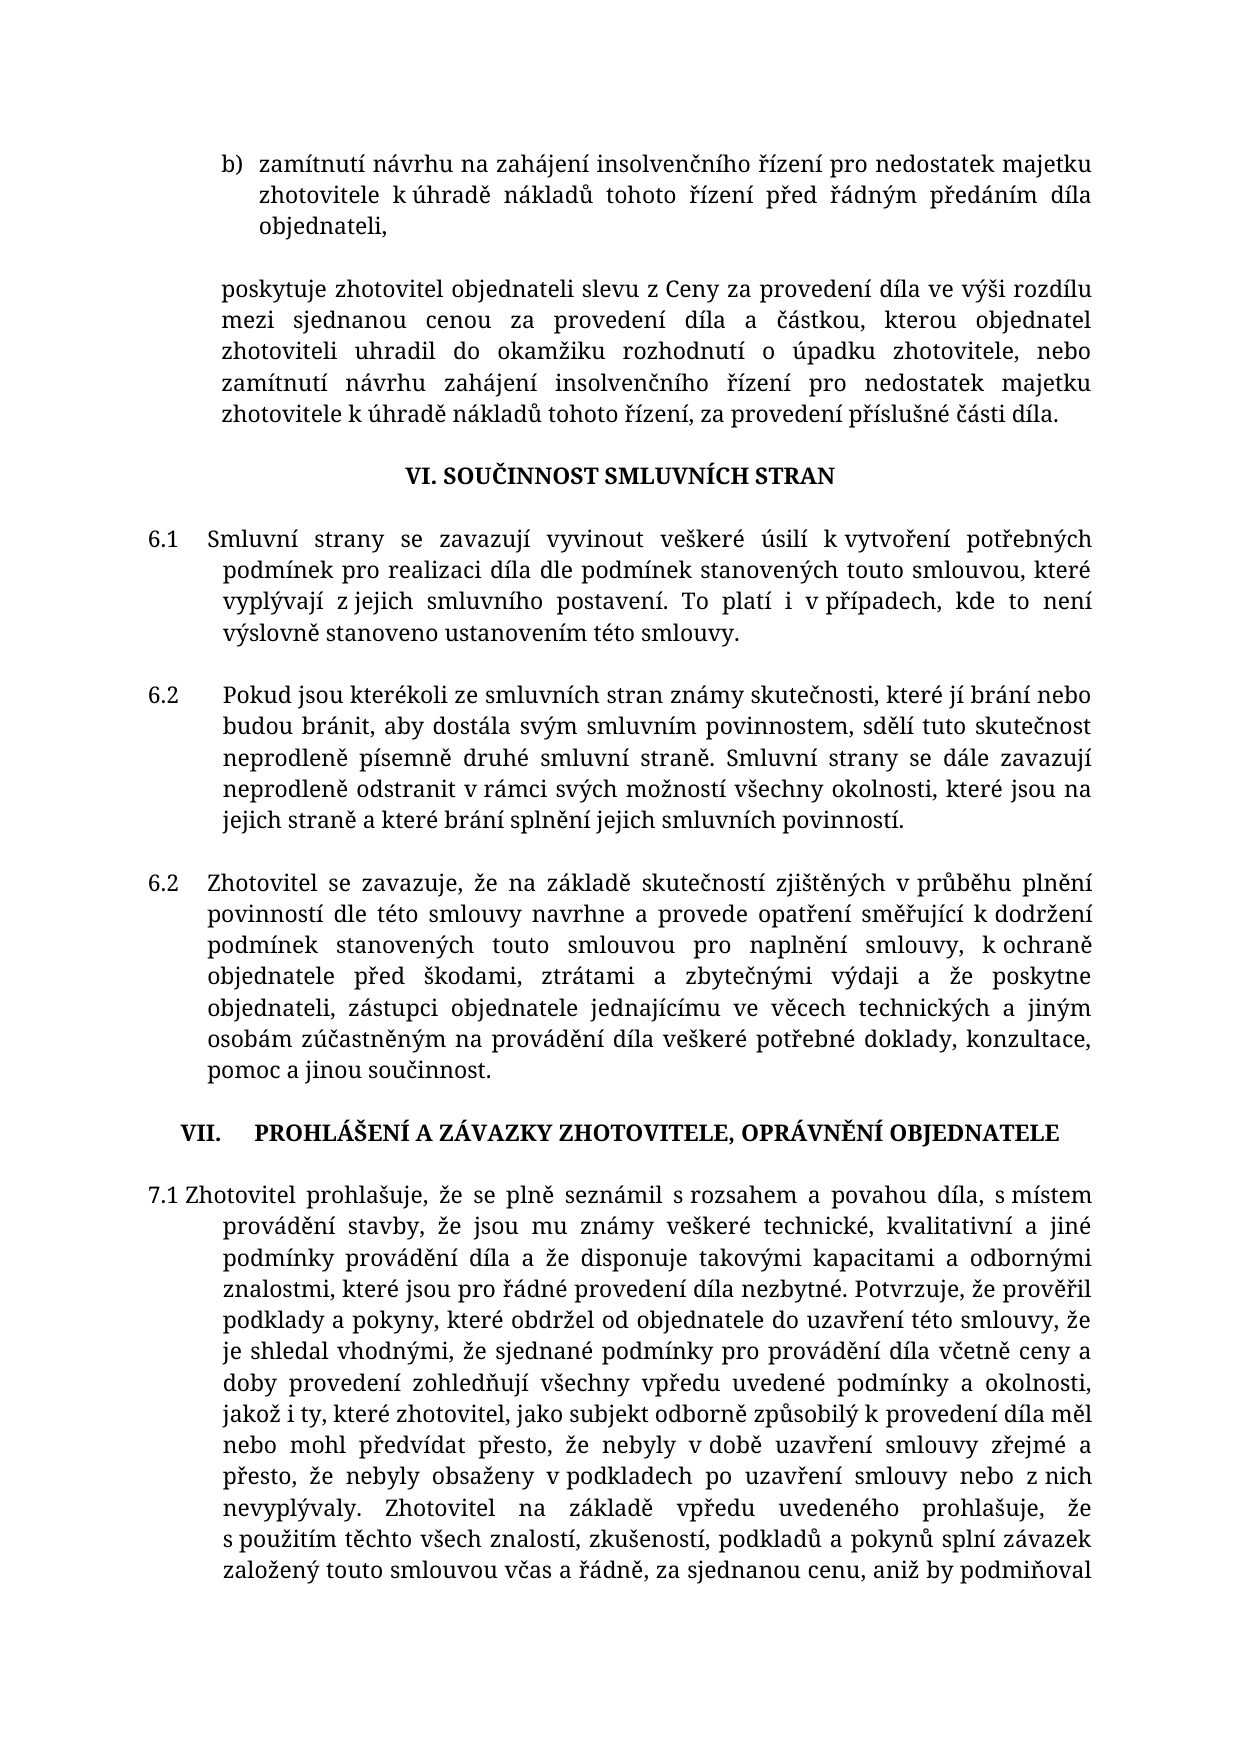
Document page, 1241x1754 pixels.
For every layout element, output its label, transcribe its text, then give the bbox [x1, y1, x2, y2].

list Smluvní strany se zavazují vyvinout veškeré úsilí k vytvoření potřebných podmínek pro realizaci díla dle podmínek stanovených touto smlouvou, které vyplývají z jejich smluvního postavení. To platí i v případech, kde to není výslovně stanoveno ustanovením této smlouvy. [148, 523, 1092, 648]
text 6.2 Pokud jsou kterékoli ze smluvních stran známy skutečnosti, které jí brání nebo budou bránit, aby dostála svým smluvním povinnostem, sdělí tuto skutečnost neprodleně písemně druhé smluvní straně. Smluvní strany se dále zavazují neprodleně odstranit v rámci svých možností všechny okolnosti, které jsou na jejich straně a které brání splnění jejich smluvních povinností. [148, 679, 1092, 835]
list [148, 1179, 1092, 1585]
text VI. SOUČINNOST SMLUVNÍCH STRAN [148, 460, 1092, 491]
list Zhotovitel se zavazuje, že na základě skutečností zjištěných v průběhu plnění povinností dle této smlouvy navrhne a provede opatření směřující k dodržení podmínek stanovených touto smlouvou pro naplnění smlouvy, k ochraně objednatele před škodami, ztrátami a zbytečnými výdaji a že poskytne objednateli, zástupci objednatele jednajícímu ve věcech technických a jiným osobám zúčastněným na provádění díla veškeré potřebné doklady, konzultace, pomoc a jinou součinnost. [148, 866, 1092, 1085]
subtitle VII. Prohlášení a závazky zhotovitele, oprávnění objednatele [148, 1116, 1092, 1148]
list zamítnutí návrhu na zahájení insolvenčního řízení pro nedostatek majetku zhotovitele k úhradě nákladů tohoto řízení před řádným předáním díla objednateli, [221, 148, 1092, 241]
text poskytuje zhotovitel objednateli slevu z Ceny za provedení díla ve výši rozdílu mezi sjednanou cenou za provedení díla a částkou, kterou objednatel zhotoviteli uhradil do okamžiku rozhodnutí o úpadku zhotovitele, nebo zamítnutí návrhu zahájení insolvenčního řízení pro nedostatek majetku zhotovitele k úhradě nákladů tohoto řízení, za provedení příslušné části díla. [221, 273, 1092, 429]
